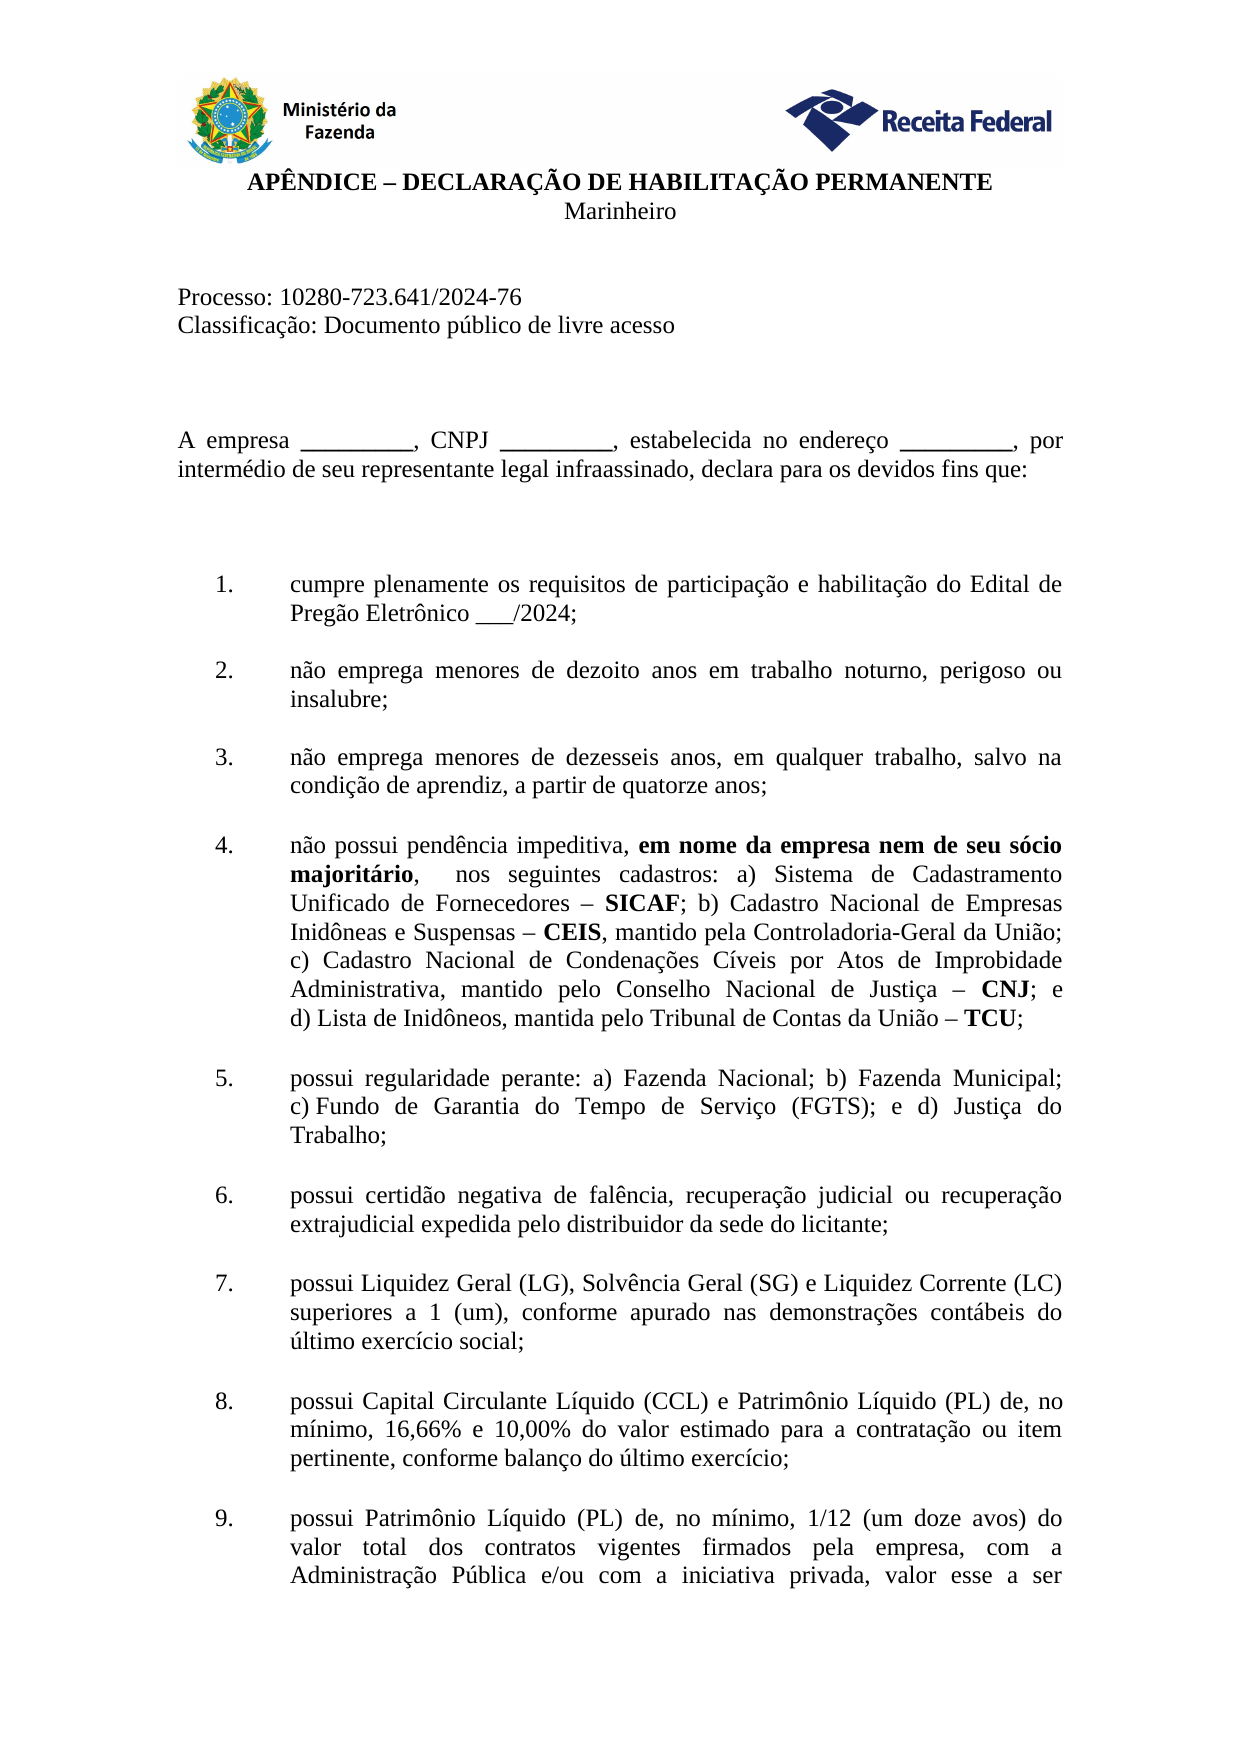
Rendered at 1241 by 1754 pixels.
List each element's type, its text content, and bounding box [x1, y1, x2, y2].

list não emprega menores de dezesseis anos, em qualquer trabalho, salvo na condição de aprendiz, a partir de quatorze anos; [215, 742, 1063, 799]
list não emprega menores de dezoito anos em trabalho noturno, perigoso ou insalubre; [215, 656, 1063, 713]
text ApÊNDICE – Declaração de habilitação PERMANENTE [177, 168, 1063, 196]
list possui Capital Circulante Líquido (CCL) e Patrimônio Líquido (PL) de, no mínimo, 16,66% e 10,00% do valor estimado para a contratação ou item pertinente, conforme balanço do último exercício; [215, 1386, 1063, 1472]
picture [177, 73, 1063, 168]
text Classificação: Documento público de livre acesso [177, 311, 1063, 339]
text A empresa _________, CNPJ _________, estabelecida no endereço _________, por intermédio de seu representante legal infraassinado, declara para os devidos fins que: [177, 426, 1063, 483]
text Marinheiro [177, 196, 1063, 225]
list possui Liquidez Geral (LG), Solvência Geral (SG) e Liquidez Corrente (LC) superiores a 1 (um), conforme apurado nas demonstrações contábeis do último exercício social; [215, 1268, 1063, 1355]
list não possui pendência impeditiva, em nome da empresa nem de seu sócio majoritário, nos seguintes cadastros: a) Sistema de Cadastramento Unificado de Fornecedores – SICAF; b) Cadastro Nacional de Empresas Inidôneas e Suspensas – CEIS, mantido pela Controladoria-Geral da União; c) Cadastro Nacional de Condenações Cíveis por Atos de Improbidade Administrativa, mantido pelo Conselho Nacional de Justiça – CNJ; e d) Lista de Inidôneos, mantida pelo Tribunal de Contas da União – TCU; [215, 830, 1063, 1032]
text Processo: 10280-723.641/2024-76 [177, 282, 1063, 311]
list cumpre plenamente os requisitos de participação e habilitação do Edital de Pregão Eletrônico ___/2024; [215, 569, 1063, 627]
list possui regularidade perante: a) Fazenda Nacional; b) Fazenda Municipal; c) Fundo de Garantia do Tempo de Serviço (FGTS); e d) Justiça do Trabalho; [215, 1063, 1063, 1149]
list possui certidão negativa de falência, recuperação judicial ou recuperação extrajudicial expedida pelo distribuidor da sede do licitante; [215, 1180, 1063, 1237]
